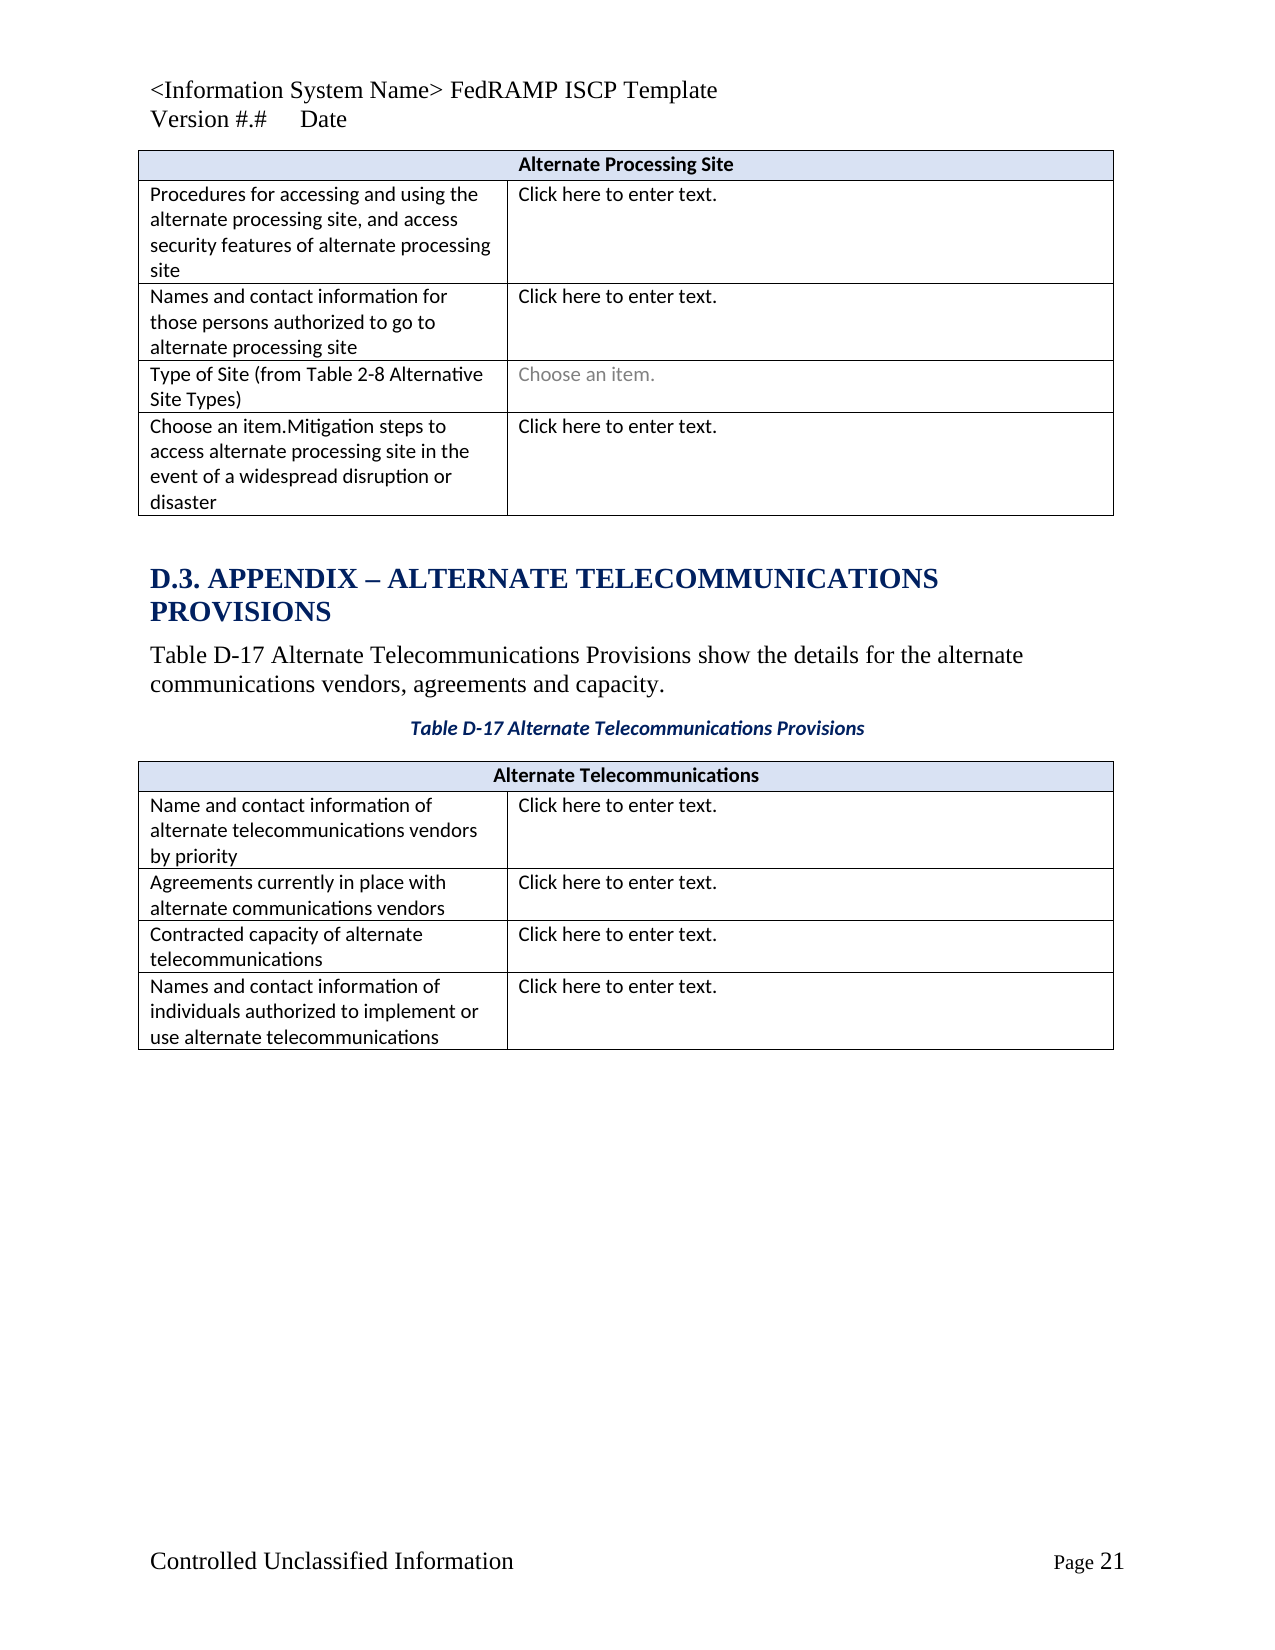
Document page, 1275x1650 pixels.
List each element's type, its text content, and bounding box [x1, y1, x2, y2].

table_cell Names and contact information of individuals authorized to implement or use alternate telecommunications [139, 973, 507, 1049]
text Appendix – Alternate Telecommunications Provisions [150, 561, 1125, 628]
table_cell Mitigation steps to access alternate processing site in the event of a widespread disruption or disaster [139, 413, 507, 514]
table_cell Names and contact information for those persons authorized to go to alternate processing site [139, 284, 507, 360]
table_cell Name and contact information of alternate telecommunications vendors by priority [139, 792, 507, 868]
table_header Alternate Telecommunications [139, 762, 1113, 791]
table_header Alternate Processing Site [139, 151, 1113, 180]
table_cell Procedures for accessing and using the alternate processing site, and access security features of alternate processing site [139, 181, 507, 283]
table_cell Agreements currently in place with alternate communications vendors [139, 869, 507, 920]
table_cell Contracted capacity of alternate telecommunications [139, 921, 507, 972]
